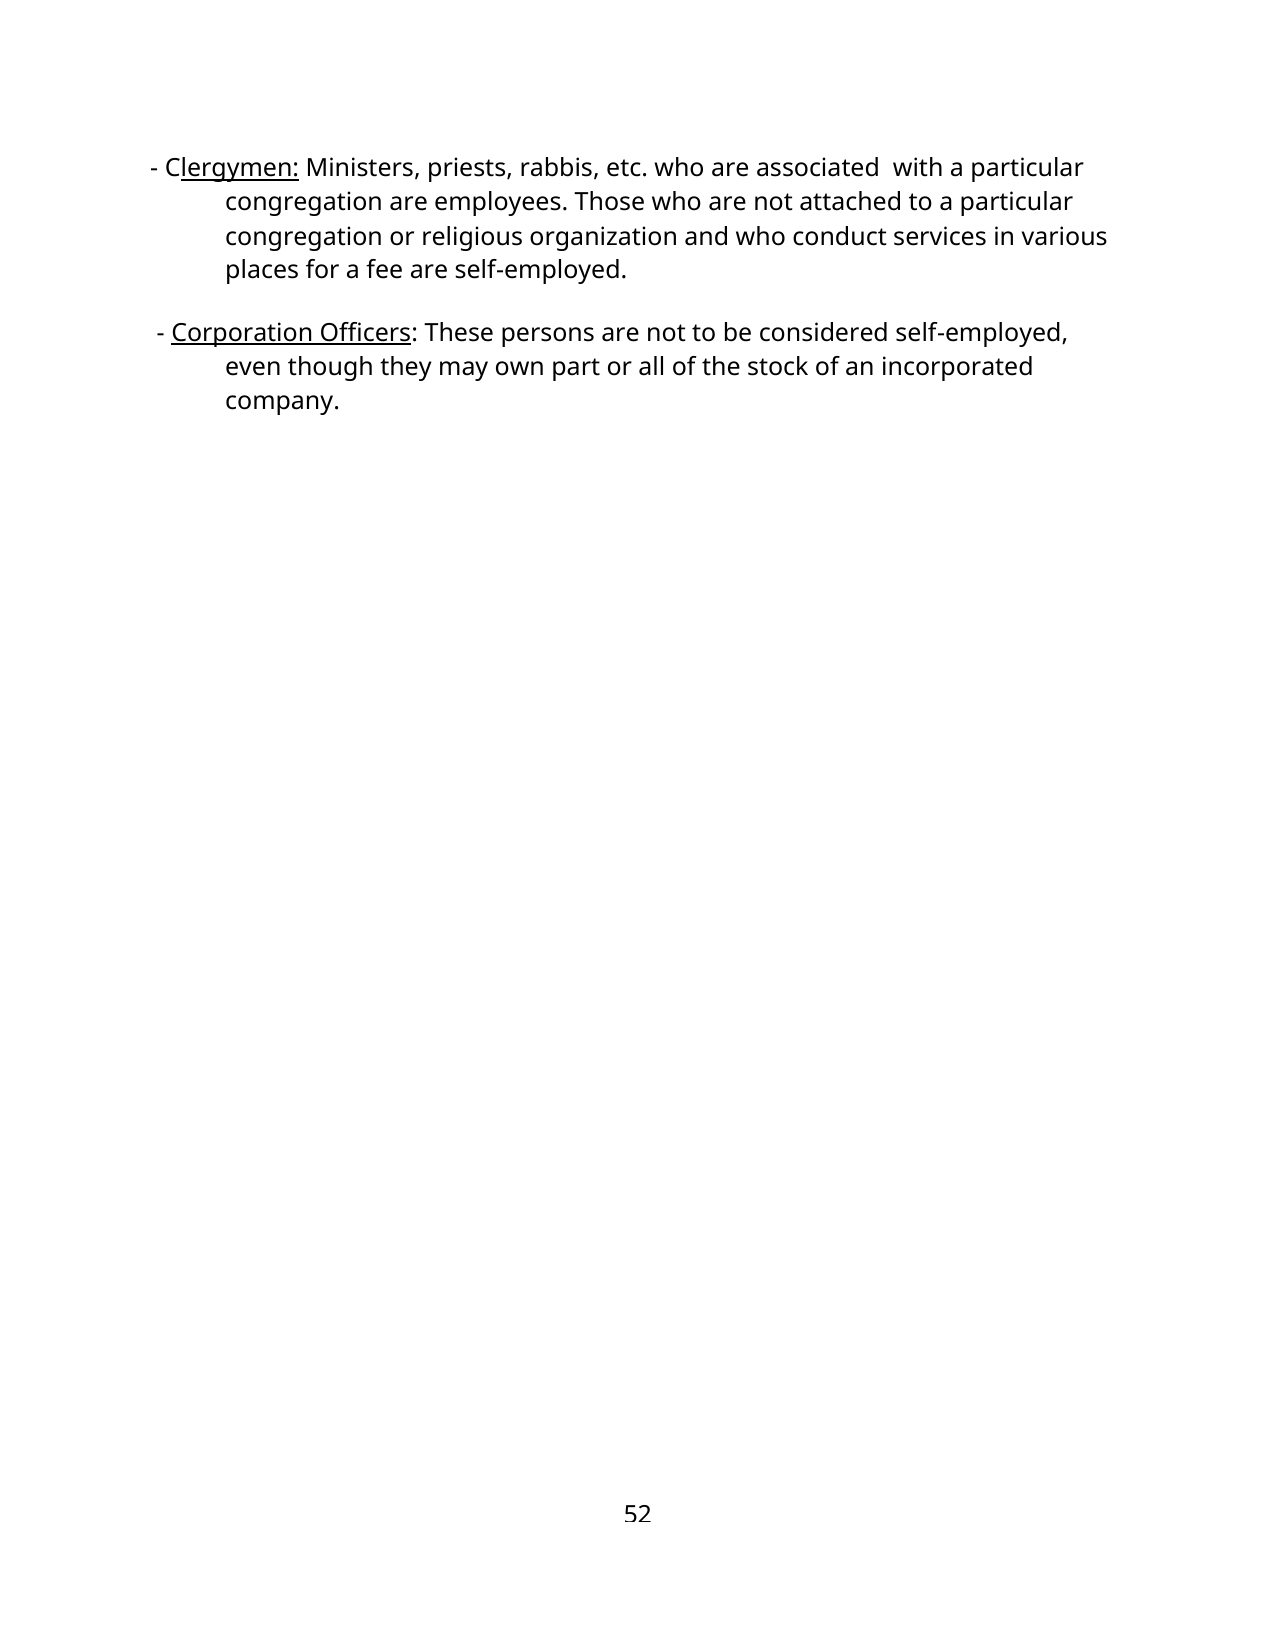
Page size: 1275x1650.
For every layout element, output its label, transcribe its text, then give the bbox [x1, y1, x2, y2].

text - Clergymen: Ministers, priests, rabbis, etc. who are associated with a particular congregation are employees. Those who are not attached to a particular congregation or religious organization and who conduct services in various places for a fee are self-employed. [150, 150, 1125, 286]
text - Corporation Officers: These persons are not to be considered self-employed, even though they may own part or all of the stock of an incorporated company. [150, 314, 1125, 417]
